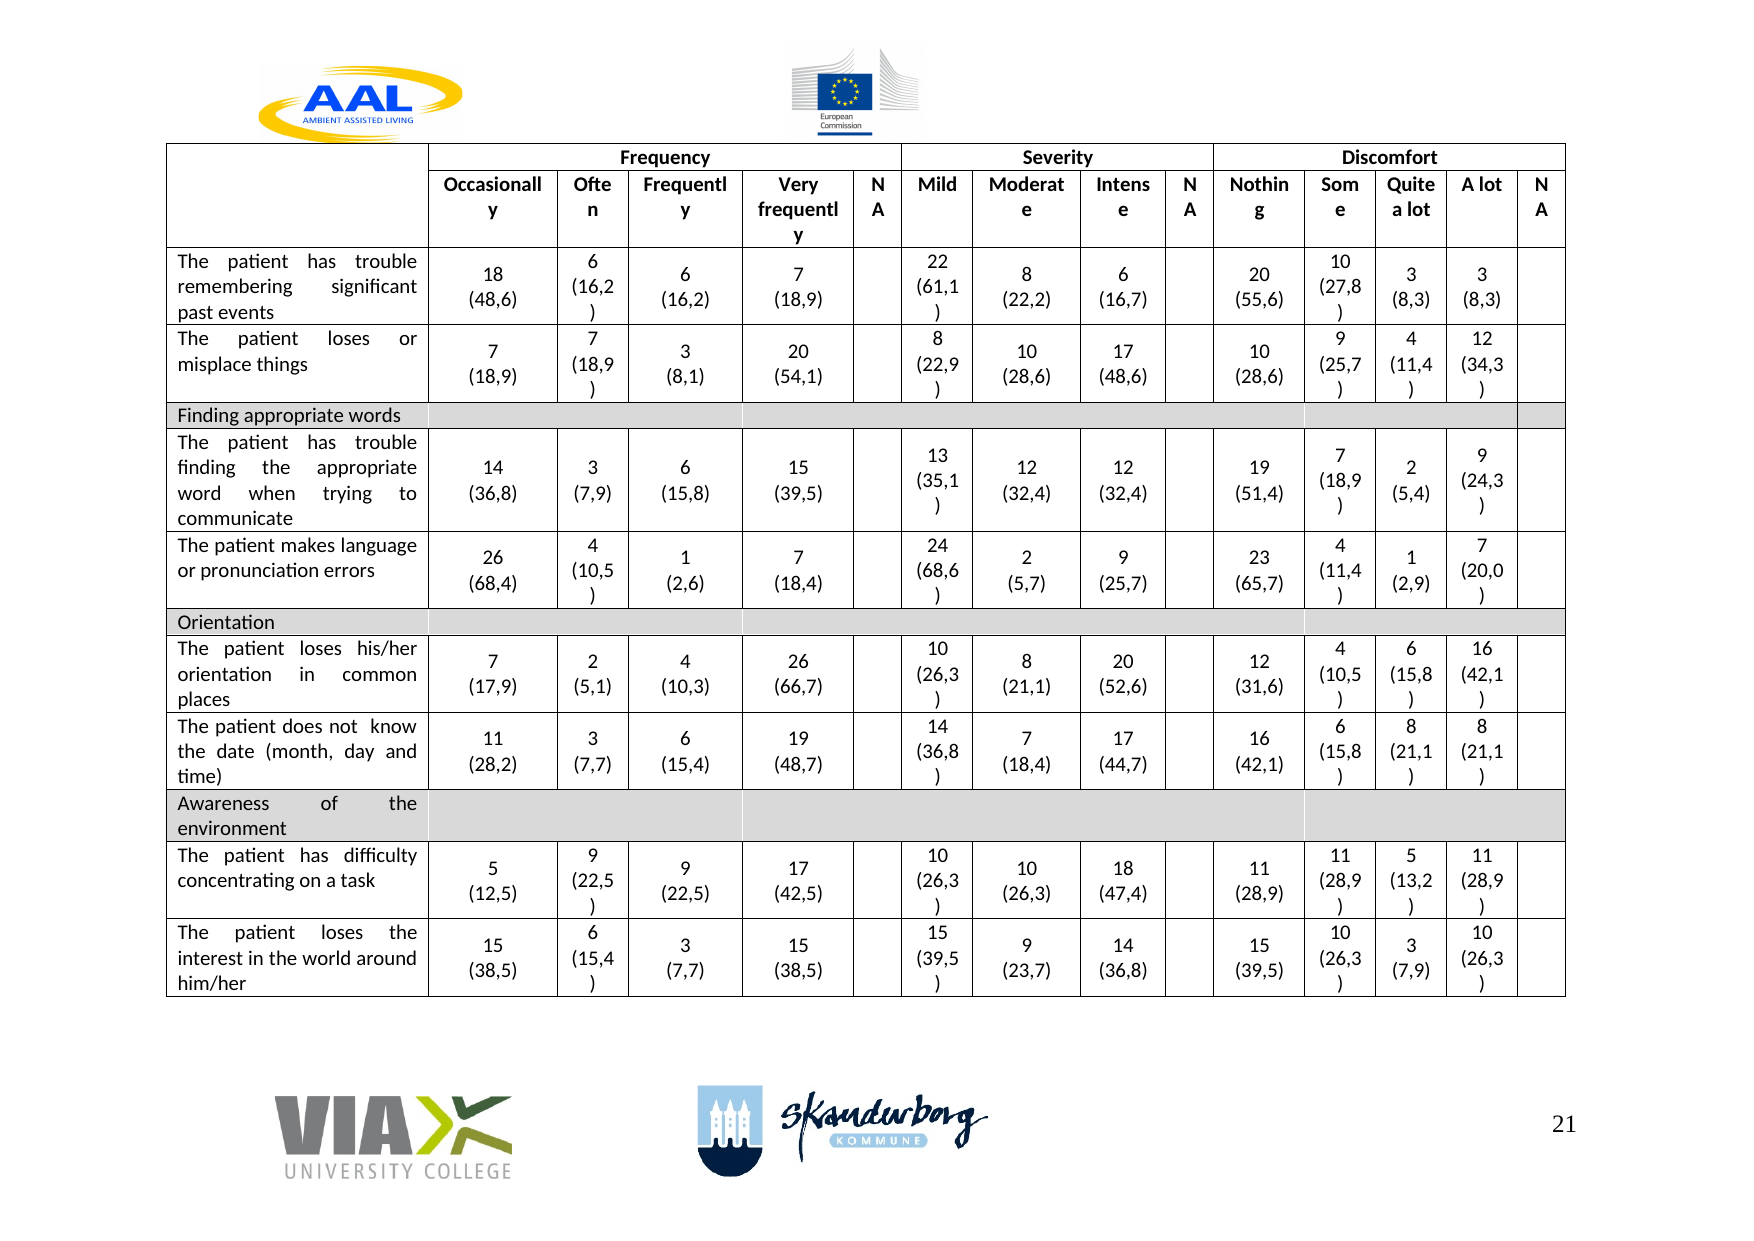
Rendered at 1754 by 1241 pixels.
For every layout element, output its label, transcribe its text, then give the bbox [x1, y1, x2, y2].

table_cell 3 (7,7) [558, 713, 628, 789]
table_cell 10 (27,8) [1305, 248, 1375, 324]
table_cell Occasionally [429, 171, 557, 247]
table_cell [1080, 403, 1166, 428]
table_cell [1446, 790, 1517, 841]
table_cell [1518, 636, 1565, 712]
table_cell 9 (25,7) [1081, 532, 1165, 608]
table_cell Awareness of the environment [167, 790, 428, 841]
table_cell 8 (21,1) [1376, 713, 1446, 789]
table_cell 15 (39,5) [743, 429, 853, 531]
table_cell Quite a lot [1376, 171, 1446, 247]
table_cell [854, 636, 901, 712]
table_cell 12 (34,3) [1447, 325, 1517, 402]
table_cell NA [1518, 171, 1565, 247]
table_cell Moderate [973, 171, 1080, 247]
table_cell 2 (5,4) [1376, 429, 1446, 531]
table_cell Some [1305, 171, 1375, 247]
table_cell [973, 403, 1080, 428]
table_cell 4 (11,4) [1376, 325, 1446, 402]
table_cell [1166, 248, 1213, 324]
table_cell [1166, 919, 1213, 996]
table_cell 14 (36,8) [429, 429, 557, 531]
table_cell 9 (23,7) [973, 919, 1080, 996]
table_cell 3 (8,3) [1447, 248, 1517, 324]
table_cell [429, 403, 557, 428]
table_cell 6 (15,4) [558, 919, 628, 996]
table_cell 12 (31,6) [1214, 636, 1304, 712]
table_cell 17 (44,7) [1081, 713, 1165, 789]
table_cell [1166, 842, 1213, 918]
table_cell The patient has trouble remembering significant past events [167, 248, 428, 324]
table_cell [1518, 248, 1565, 324]
table_cell [1166, 403, 1214, 428]
table_cell 5 (12,5) [429, 842, 557, 918]
table_cell 9 (24,3) [1447, 429, 1517, 531]
table_cell 10 (26,3) [973, 842, 1080, 918]
table_cell [854, 609, 902, 634]
table_cell [628, 609, 742, 634]
table_cell 9 (22,5) [558, 842, 628, 918]
table_cell Frequently [629, 171, 742, 247]
table_cell 17 (48,6) [1081, 325, 1165, 402]
table_cell 10 (26,3) [902, 636, 972, 712]
table_cell [1518, 713, 1565, 789]
table_cell [1518, 403, 1565, 428]
table_cell [973, 790, 1080, 841]
picture [258, 66, 463, 143]
table_cell 3 (7,9) [558, 429, 628, 531]
table_cell 22 (61,1) [902, 248, 972, 324]
table_cell [429, 609, 557, 634]
table_cell [1080, 609, 1166, 634]
table_cell [854, 842, 901, 918]
table_cell [854, 248, 901, 324]
table_cell 10 (26,3) [902, 842, 972, 918]
table_cell 4 (10,3) [629, 636, 742, 712]
table_cell 10 (26,3) [1447, 919, 1517, 996]
table_cell 3 (8,1) [629, 325, 742, 402]
table_cell The patient does not know the date (month, day and time) [167, 713, 428, 789]
table_cell [854, 713, 901, 789]
table_cell [1305, 403, 1376, 428]
table_cell 11 (28,9) [1214, 842, 1304, 918]
table_cell [743, 403, 854, 428]
table_cell 6 (15,8) [1305, 713, 1375, 789]
table_cell 13 (35,1) [902, 429, 972, 531]
table_cell 3 (7,9) [1376, 919, 1446, 996]
table_cell 14 (36,8) [1081, 919, 1165, 996]
table_cell 6 (15,8) [629, 429, 742, 531]
table_cell 15 (38,5) [743, 919, 853, 996]
table_cell [1376, 609, 1446, 634]
table_cell The patient has trouble finding the appropriate word when trying to communicate [167, 429, 428, 531]
table_cell 11 (28,2) [429, 713, 557, 789]
table_cell 26 (68,4) [429, 532, 557, 608]
table_cell 7 (18,9) [429, 325, 557, 402]
table_cell 10 (26,3) [1305, 919, 1375, 996]
table_cell 7 (20,0) [1447, 532, 1517, 608]
table_cell [854, 429, 901, 531]
table_cell 7 (17,9) [429, 636, 557, 712]
table_cell [557, 790, 628, 841]
table_cell [1518, 532, 1565, 608]
table_cell [902, 790, 973, 841]
table_cell [1518, 325, 1565, 402]
table_cell [854, 403, 902, 428]
table_cell [628, 403, 742, 428]
table_cell [1166, 609, 1214, 634]
table_cell [1166, 429, 1213, 531]
table_cell [854, 790, 902, 841]
table_cell [1518, 429, 1565, 531]
table_cell [1214, 403, 1304, 428]
table_cell 15 (39,5) [1214, 919, 1304, 996]
table_cell 7 (18,9) [743, 248, 853, 324]
table_cell NA [854, 171, 901, 247]
table_cell 1 (2,9) [1376, 532, 1446, 608]
table_cell 12 (32,4) [973, 429, 1080, 531]
table_cell [743, 609, 854, 634]
table_cell [1305, 609, 1376, 634]
table_header Severity [902, 144, 1213, 170]
table_cell The patient makes language or pronunciation errors [167, 532, 428, 608]
table_cell 4 (10,5) [1305, 636, 1375, 712]
picture [274, 1096, 512, 1179]
table_cell 4 (11,4) [1305, 532, 1375, 608]
table_cell [628, 790, 742, 841]
table_cell [1305, 790, 1376, 841]
table_cell [1517, 609, 1565, 634]
table_cell 18 (47,4) [1081, 842, 1165, 918]
table_cell [743, 790, 854, 841]
table_cell [1376, 790, 1446, 841]
table_cell [167, 170, 428, 247]
table_header Discomfort [1214, 144, 1565, 170]
table_cell [1518, 919, 1565, 996]
table_cell [902, 609, 973, 634]
table_cell 23 (65,7) [1214, 532, 1304, 608]
table_cell 15 (39,5) [902, 919, 972, 996]
table_cell [1446, 403, 1517, 428]
table_header [167, 144, 428, 170]
table_cell 10 (28,6) [1214, 325, 1304, 402]
table_cell [1166, 325, 1213, 402]
table_cell 7 (18,4) [743, 532, 853, 608]
table_cell 6 (15,8) [1376, 636, 1446, 712]
table_cell 6 (16,2) [558, 248, 628, 324]
picture [697, 1085, 989, 1177]
table_cell 2 (5,7) [973, 532, 1080, 608]
table_cell 9 (25,7) [1305, 325, 1375, 402]
table_cell Very frequently [743, 171, 853, 247]
table_cell [1517, 790, 1565, 841]
table_cell 10 (28,6) [973, 325, 1080, 402]
table_cell 19 (51,4) [1214, 429, 1304, 531]
picture [783, 38, 925, 143]
table_cell 8 (21,1) [973, 636, 1080, 712]
table_cell [1214, 790, 1304, 841]
table_header Frequency [429, 144, 901, 170]
table_cell NA [1166, 171, 1213, 247]
table_cell 7 (18,9) [558, 325, 628, 402]
table_cell [1376, 403, 1446, 428]
table_cell [1166, 790, 1214, 841]
table_cell 7 (18,9) [1305, 429, 1375, 531]
table_cell Mild [902, 171, 972, 247]
table_cell 1 (2,6) [629, 532, 742, 608]
table_cell Nothing [1214, 171, 1304, 247]
table_cell The patient loses or misplace things [167, 325, 428, 402]
table_cell 6 (15,4) [629, 713, 742, 789]
table_cell 6 (16,7) [1081, 248, 1165, 324]
table_cell [854, 532, 901, 608]
table_cell 24 (68,6) [902, 532, 972, 608]
table_cell 20 (55,6) [1214, 248, 1304, 324]
table_cell 15 (38,5) [429, 919, 557, 996]
table_cell 16 (42,1) [1214, 713, 1304, 789]
table_cell 20 (54,1) [743, 325, 853, 402]
table_cell 19 (48,7) [743, 713, 853, 789]
table_cell [429, 790, 557, 841]
table_cell 11 (28,9) [1447, 842, 1517, 918]
table_cell [1166, 713, 1213, 789]
table_cell The patient loses the interest in the world around him/her [167, 919, 428, 996]
table_cell [1166, 636, 1213, 712]
table_cell 16 (42,1) [1447, 636, 1517, 712]
table_cell 6 (16,2) [629, 248, 742, 324]
table_cell 26 (66,7) [743, 636, 853, 712]
table_cell 3 (7,7) [629, 919, 742, 996]
table_cell [557, 609, 628, 634]
table_cell [557, 403, 628, 428]
table_cell [1166, 532, 1213, 608]
table_cell 17 (42,5) [743, 842, 853, 918]
table_cell 18 (48,6) [429, 248, 557, 324]
table_cell 11 (28,9) [1305, 842, 1375, 918]
table_cell 20 (52,6) [1081, 636, 1165, 712]
table_cell Intense [1081, 171, 1165, 247]
table_cell 12 (32,4) [1081, 429, 1165, 531]
table_cell 7 (18,4) [973, 713, 1080, 789]
table_cell 5 (13,2) [1376, 842, 1446, 918]
table_cell Often [558, 171, 628, 247]
table_cell 8 (22,2) [973, 248, 1080, 324]
table_cell [1518, 842, 1565, 918]
table_cell [1214, 609, 1304, 634]
table_cell [902, 403, 973, 428]
table_cell The patient loses his/her orientation in common places [167, 636, 428, 712]
table_cell 8 (22,9) [902, 325, 972, 402]
table_cell 14 (36,8) [902, 713, 972, 789]
table_cell 3 (8,3) [1376, 248, 1446, 324]
table_cell Orientation [167, 609, 428, 634]
table_cell [973, 609, 1080, 634]
table_cell [854, 325, 901, 402]
table_cell [854, 919, 901, 996]
table_cell [1446, 609, 1517, 634]
table_cell 9 (22,5) [629, 842, 742, 918]
table_cell A lot [1447, 171, 1517, 247]
table_cell The patient has difficulty concentrating on a task [167, 842, 428, 918]
table_cell [1080, 790, 1166, 841]
table_cell 2 (5,1) [558, 636, 628, 712]
table_cell Finding appropriate words [167, 403, 428, 428]
table_cell 8 (21,1) [1447, 713, 1517, 789]
table_cell 4 (10,5) [558, 532, 628, 608]
